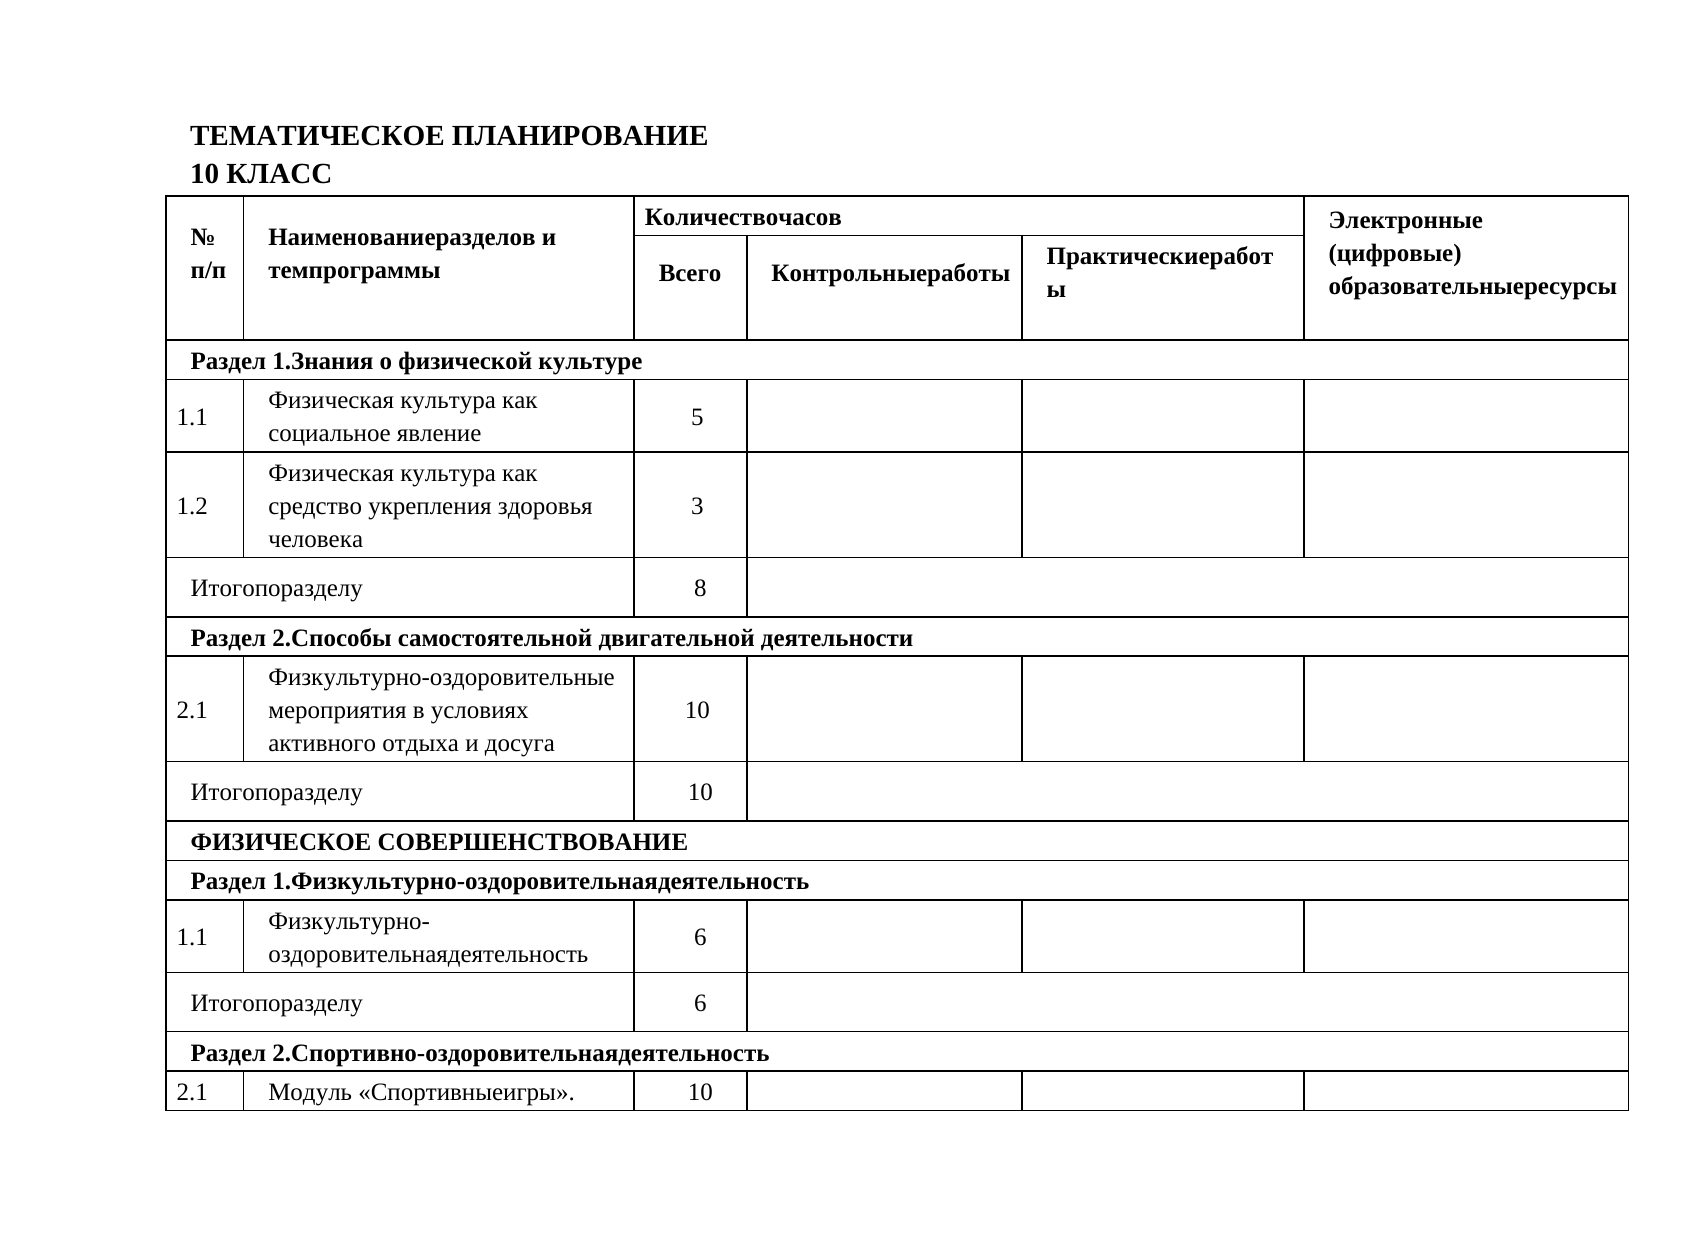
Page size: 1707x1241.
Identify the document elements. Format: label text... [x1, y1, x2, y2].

table_cell [1305, 901, 1628, 971]
table_cell [748, 558, 1628, 616]
table_cell Физическая культура как средство укрепления здоровья человека [244, 453, 633, 556]
text 10 КЛАСС [190, 157, 1618, 190]
table_header Наименованиеразделов и темпрограммы [244, 197, 633, 339]
table_cell 1.1 [167, 380, 243, 451]
table_cell 6 [635, 901, 746, 971]
table_cell [748, 380, 1021, 451]
table_cell [748, 453, 1021, 556]
table_cell Раздел 1.Физкультурно-оздоровительнаядеятельность [167, 861, 1628, 899]
table_cell ФИЗИЧЕСКОЕ СОВЕРШЕНСТВОВАНИЕ [167, 822, 1628, 859]
table_cell [748, 1072, 1021, 1109]
table_header № п/п [167, 197, 243, 339]
table_cell [1023, 380, 1303, 451]
table_cell [1305, 380, 1628, 451]
table_cell 10 [635, 762, 746, 820]
table_cell [748, 657, 1021, 761]
table_cell 1.2 [167, 453, 243, 556]
table_cell Физкультурно-оздоровительнаядеятельность [244, 901, 633, 971]
table_cell 2.1 [167, 657, 243, 761]
text ТЕМАТИЧЕСКОЕ ПЛАНИРОВАНИЕ [190, 118, 1618, 152]
table_cell 5 [635, 380, 746, 451]
table_cell Физкультурно-оздоровительные мероприятия в условиях активного отдыха и досуга [244, 657, 633, 761]
table_cell Всего [635, 236, 746, 339]
table_cell Раздел 1.Знания о физической культуре [167, 341, 1628, 379]
table_cell Физическая культура как социальное явление [244, 380, 633, 451]
table_cell [1023, 657, 1303, 761]
table_cell [1305, 453, 1628, 556]
table_cell Практическиеработы [1023, 236, 1303, 339]
table_cell [748, 901, 1021, 971]
table_cell 2.1 [167, 1072, 243, 1109]
table_header Электронные (цифровые) образовательныересурсы [1305, 197, 1628, 339]
table_cell [1023, 901, 1303, 971]
table_cell Раздел 2.Спортивно-оздоровительнаядеятельность [167, 1032, 1628, 1070]
table_cell 8 [635, 558, 746, 616]
table_cell [748, 762, 1628, 820]
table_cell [244, 1072, 633, 1109]
table_cell 10 [635, 657, 746, 761]
table_cell Итогопоразделу [167, 973, 633, 1031]
table_cell Раздел 2.Способы самостоятельной двигательной деятельности [167, 618, 1628, 655]
table_cell 3 [635, 453, 746, 556]
table_header Количествочасов [635, 197, 1303, 234]
table_cell [1023, 1072, 1303, 1109]
table_cell [1305, 1072, 1628, 1109]
table_cell [748, 973, 1628, 1031]
table_cell 6 [635, 973, 746, 1031]
table_cell [1305, 657, 1628, 761]
table_cell Контрольныеработы [748, 236, 1021, 339]
table_cell 10 [635, 1072, 746, 1109]
table_cell Итогопоразделу [167, 762, 633, 820]
table_cell Итогопоразделу [167, 558, 633, 616]
table_cell 1.1 [167, 901, 243, 971]
table_cell [1023, 453, 1303, 556]
